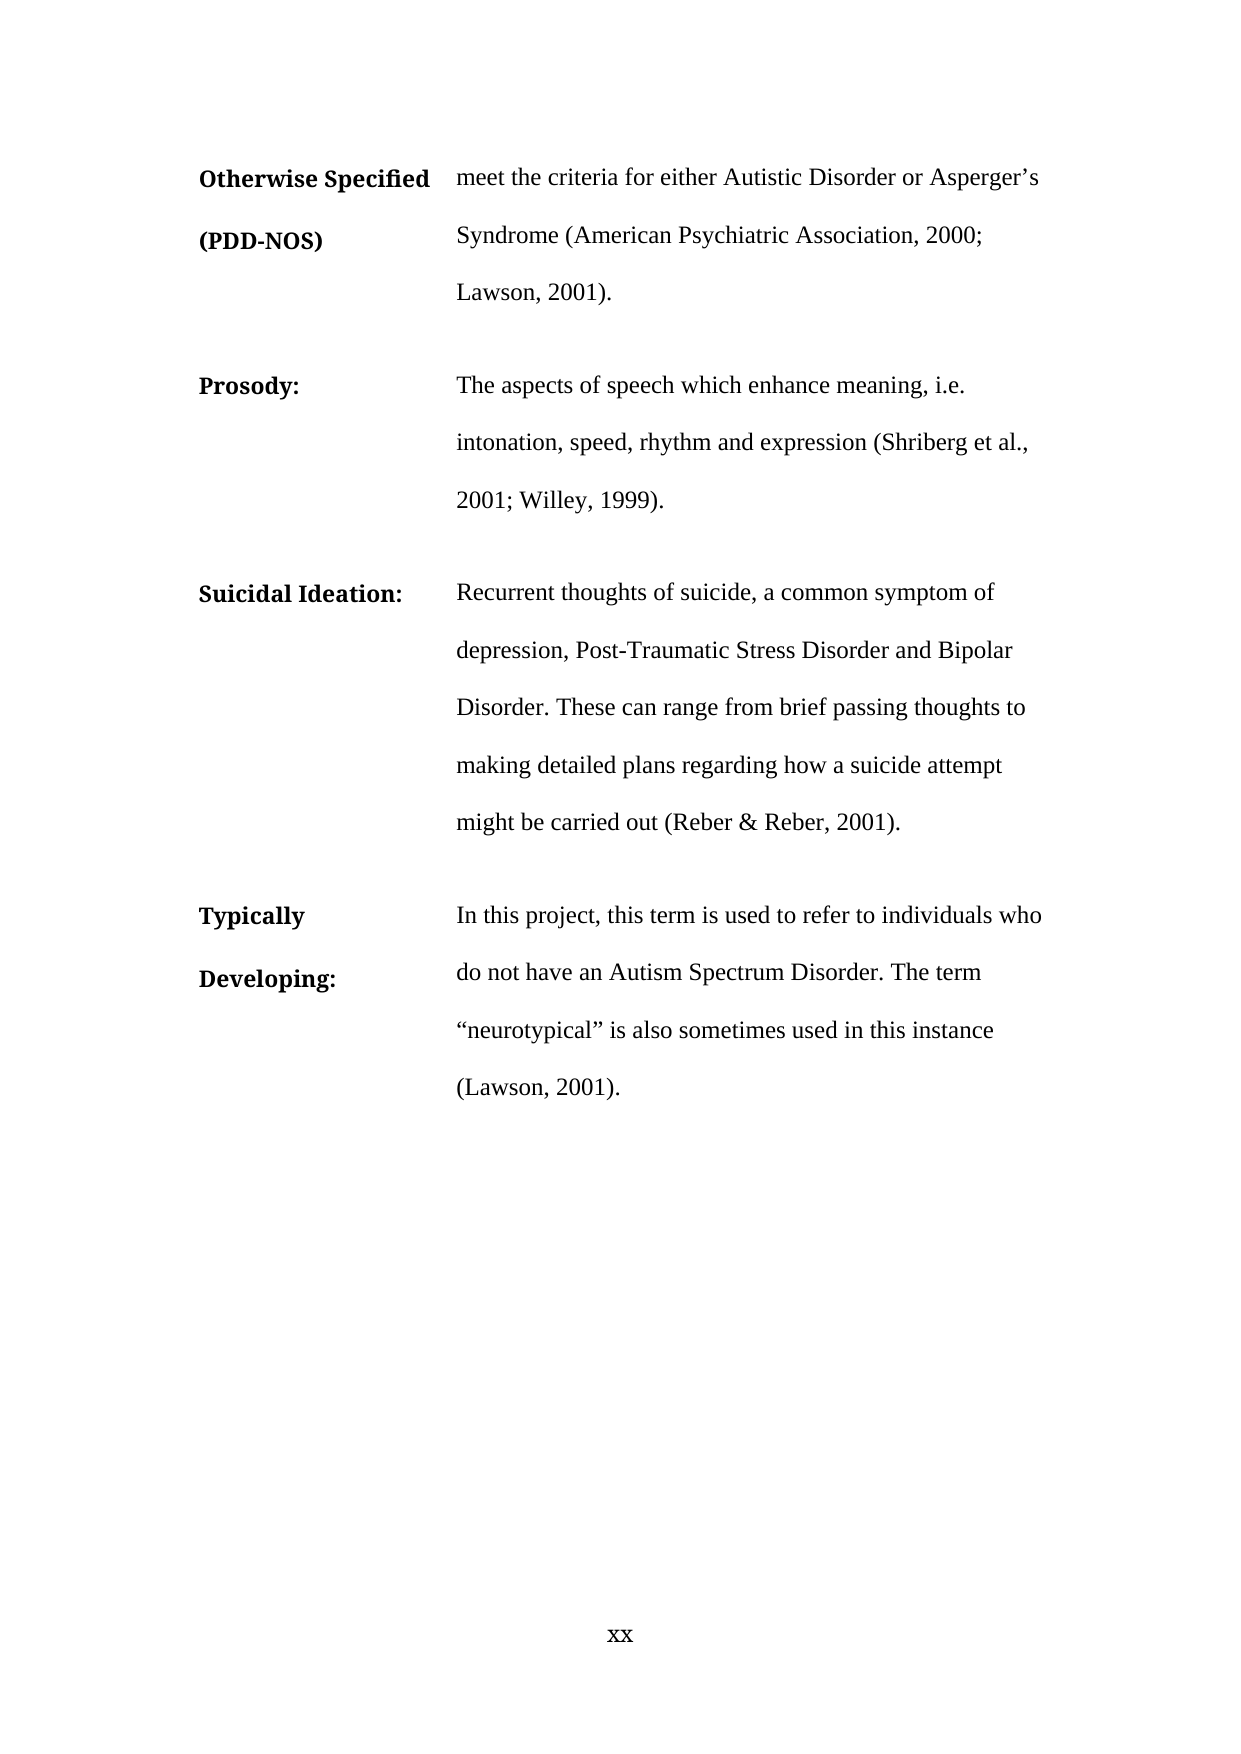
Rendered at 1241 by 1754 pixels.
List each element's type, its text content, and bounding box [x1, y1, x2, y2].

table_cell Recurrent thoughts of suicide, a common symptom of depression, Post-Traumatic Stress Disorder and Bipolar Disorder. These can range from brief passing thoughts to making detailed plans regarding how a suicide attempt might be carried out (Reber & Reber, 2001). [445, 565, 1076, 887]
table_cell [187, 150, 445, 357]
table_cell In this project, this term is used to refer to individuals who do not have an Autism Spectrum Disorder. The term “neurotypical” is also sometimes used in this instance (Lawson, 2001). [445, 888, 1076, 1152]
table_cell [445, 150, 1076, 357]
table_cell Suicidal Ideation: [187, 565, 445, 887]
table_cell Typically Developing: [187, 888, 445, 1152]
table_cell The aspects of speech which enhance meaning, i.e. intonation, speed, rhythm and expression (Shriberg et al., 2001; Willey, 1999). [445, 358, 1076, 565]
table_cell Prosody: [187, 358, 445, 565]
